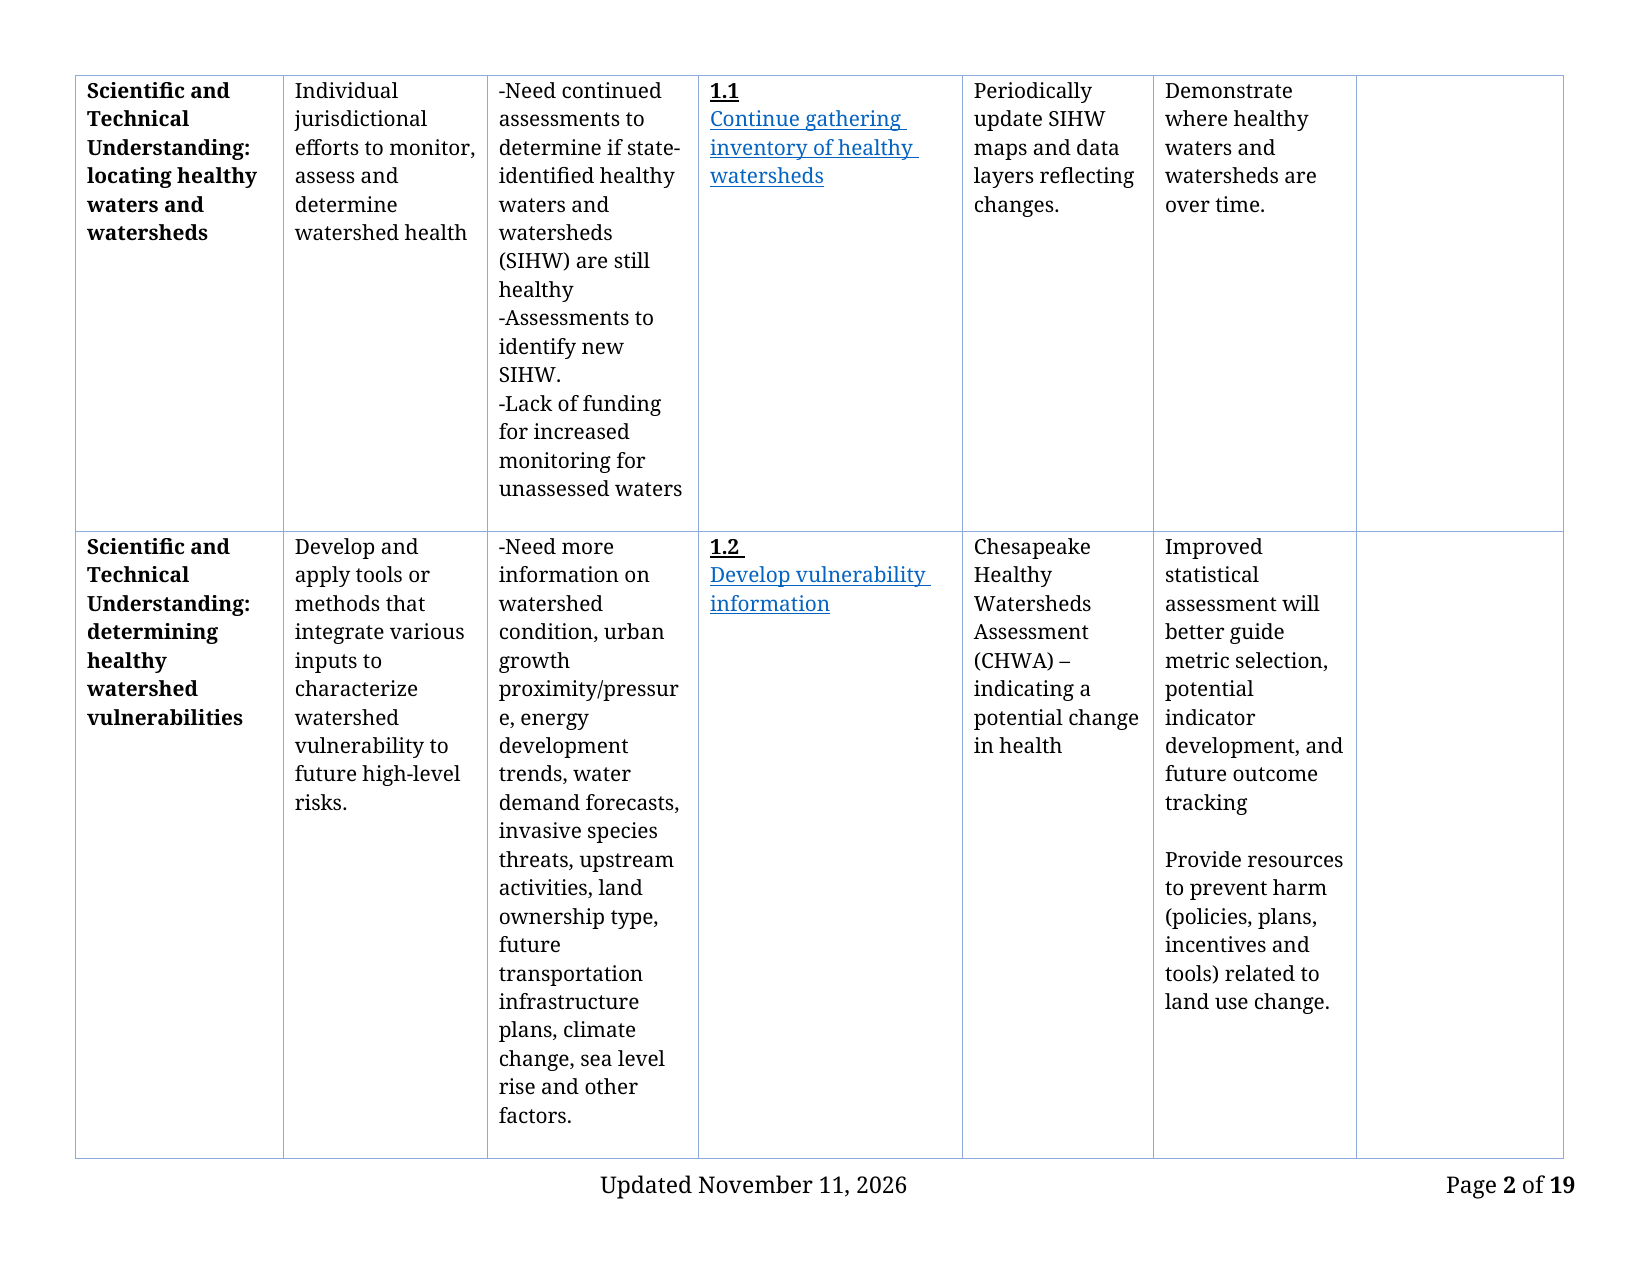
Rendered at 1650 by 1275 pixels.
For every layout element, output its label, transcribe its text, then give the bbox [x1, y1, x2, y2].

table_cell [1357, 76, 1563, 531]
table_cell Periodically update SIHW maps and data layers reflecting changes. [963, 76, 1153, 531]
table_cell Chesapeake Healthy Watersheds Assessment (CHWA) – indicating a potential change in health [963, 532, 1153, 1158]
table_cell Improved statistical assessment will better guide metric selection, potential indicator development, and future outcome tracking Provide resources to prevent harm (policies, plans, incentives and tools) related to land use change. [1154, 532, 1356, 1158]
table_cell [1357, 532, 1563, 1158]
table_cell 1.1 Continue gathering inventory of healthy watersheds [699, 76, 962, 531]
table_cell -Need more information on watershed condition, urban growth proximity/pressure, energy development trends, water demand forecasts, invasive species threats, upstream activities, land ownership type, future transportation infrastructure plans, climate change, sea level rise and other factors. [488, 532, 698, 1158]
table_cell Scientific and Technical Understanding: determining healthy watershed vulnerabilities [76, 532, 283, 1158]
table_cell 1.2 Develop vulnerability information [699, 532, 962, 1158]
table_cell Scientific and Technical Understanding: locating healthy waters and watersheds [76, 76, 283, 531]
table_cell Individual jurisdictional efforts to monitor, assess and determine watershed health [284, 76, 487, 531]
table_cell -Need continued assessments to determine if state-identified healthy waters and watersheds (SIHW) are still healthy -Assessments to identify new SIHW. -Lack of funding for increased monitoring for unassessed waters [488, 76, 698, 531]
table_cell Demonstrate where healthy waters and watersheds are over time. [1154, 76, 1356, 531]
table_cell Develop and apply tools or methods that integrate various inputs to characterize watershed vulnerability to future high-level risks. [284, 532, 487, 1158]
